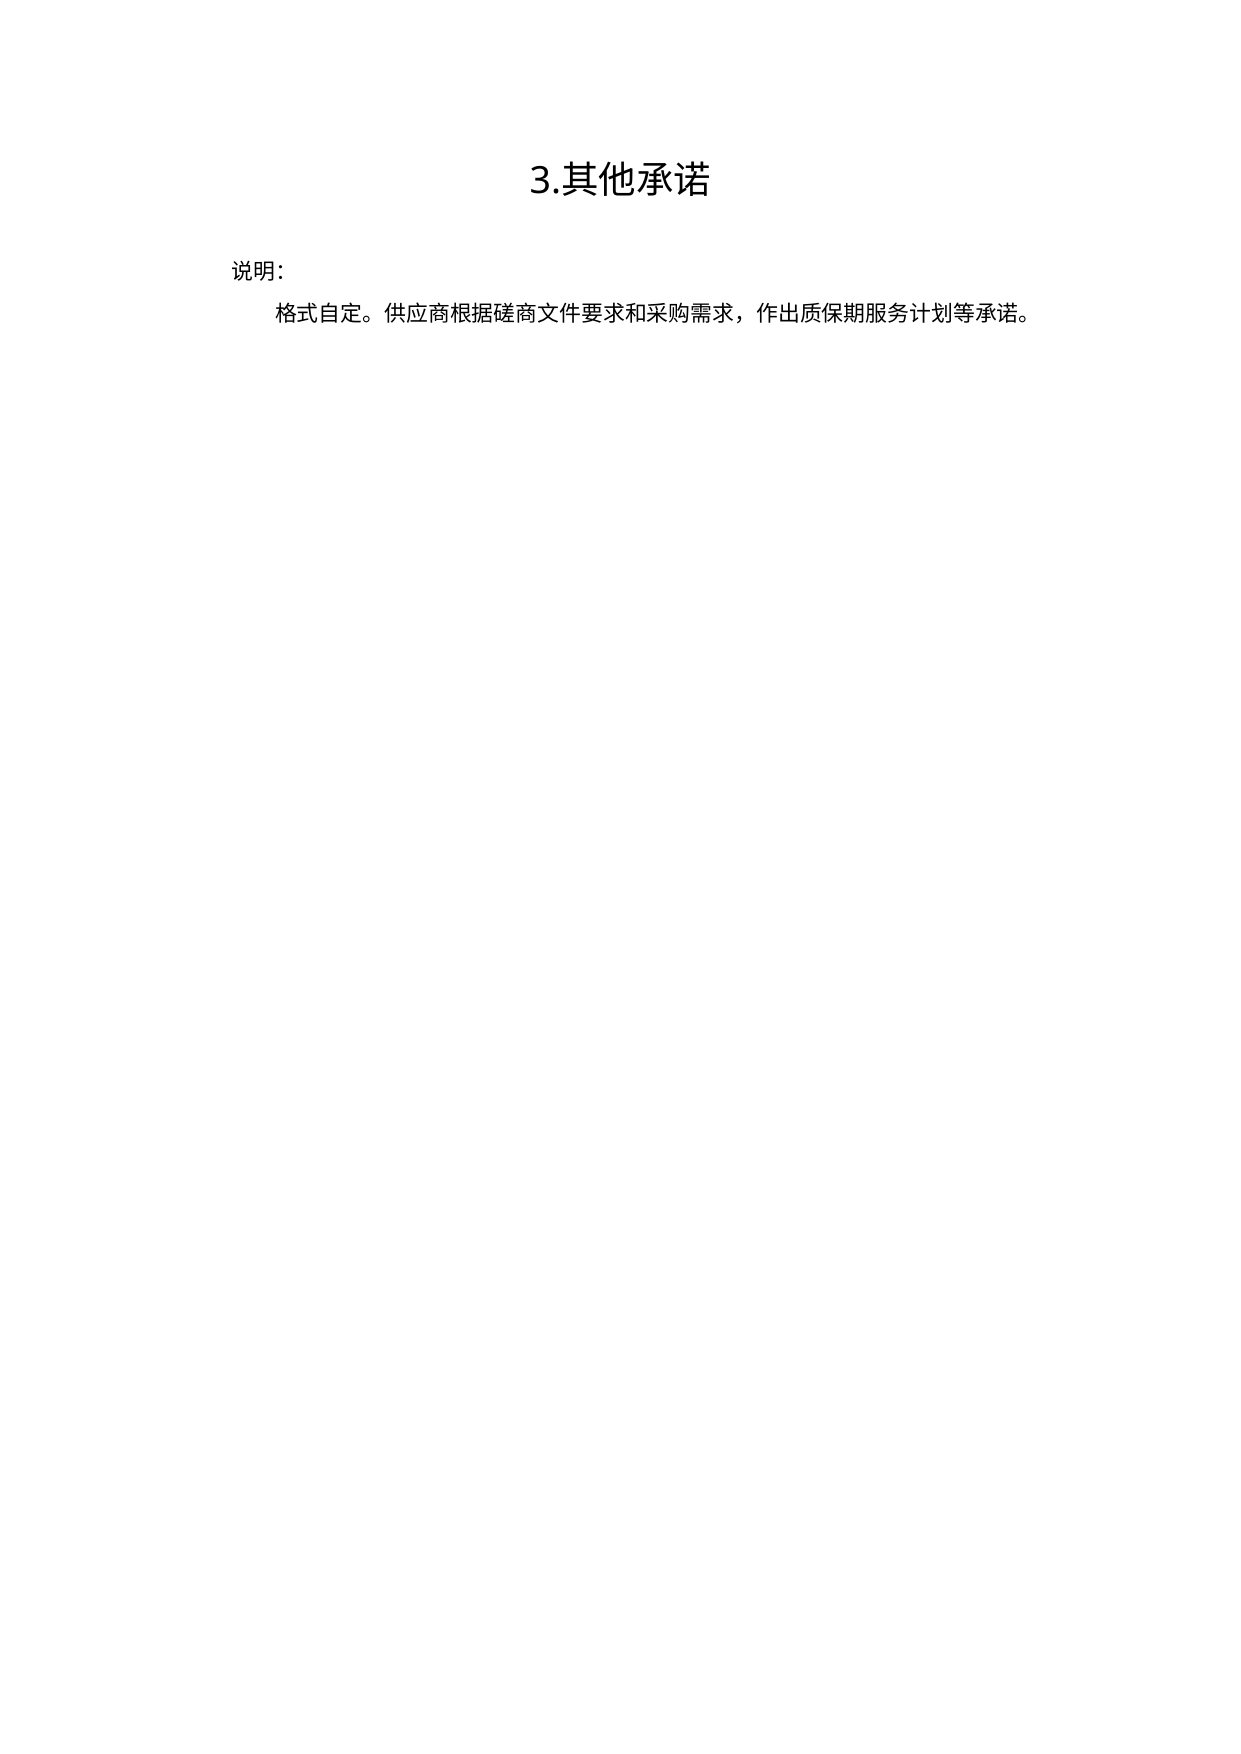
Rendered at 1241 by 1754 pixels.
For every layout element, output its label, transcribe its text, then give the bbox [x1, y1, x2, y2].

text 3.其他承诺 [187, 150, 1053, 204]
text 格式自定。供应商根据磋商文件要求和采购需求，作出质保期服务计划等承诺。 [187, 288, 1053, 329]
text 说明： [187, 246, 1053, 288]
